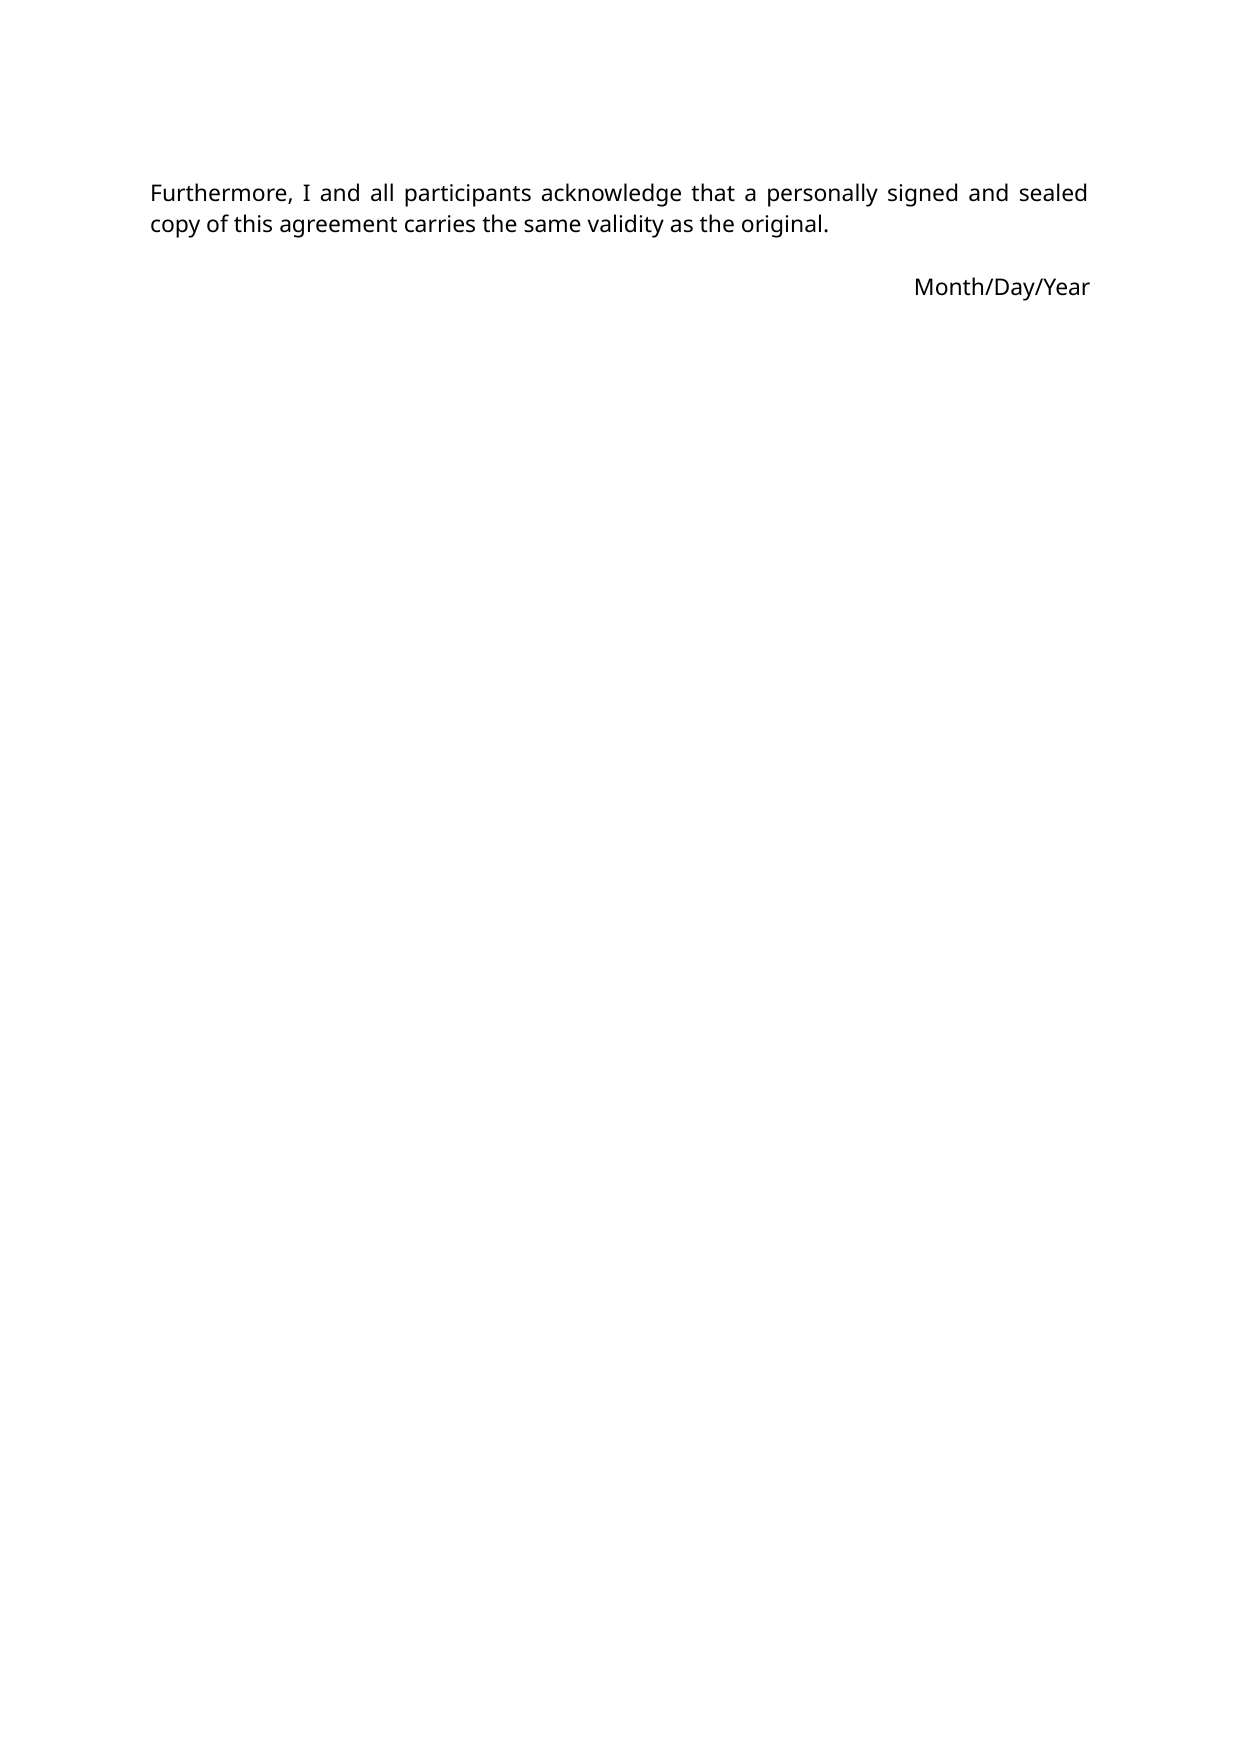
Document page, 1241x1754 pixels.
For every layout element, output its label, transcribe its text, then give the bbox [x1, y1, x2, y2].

text Month/Day/Year [150, 271, 1090, 302]
text Furthermore, I and all participants acknowledge that a personally signed and sealed copy of this agreement carries the same validity as the original. [150, 177, 1090, 240]
